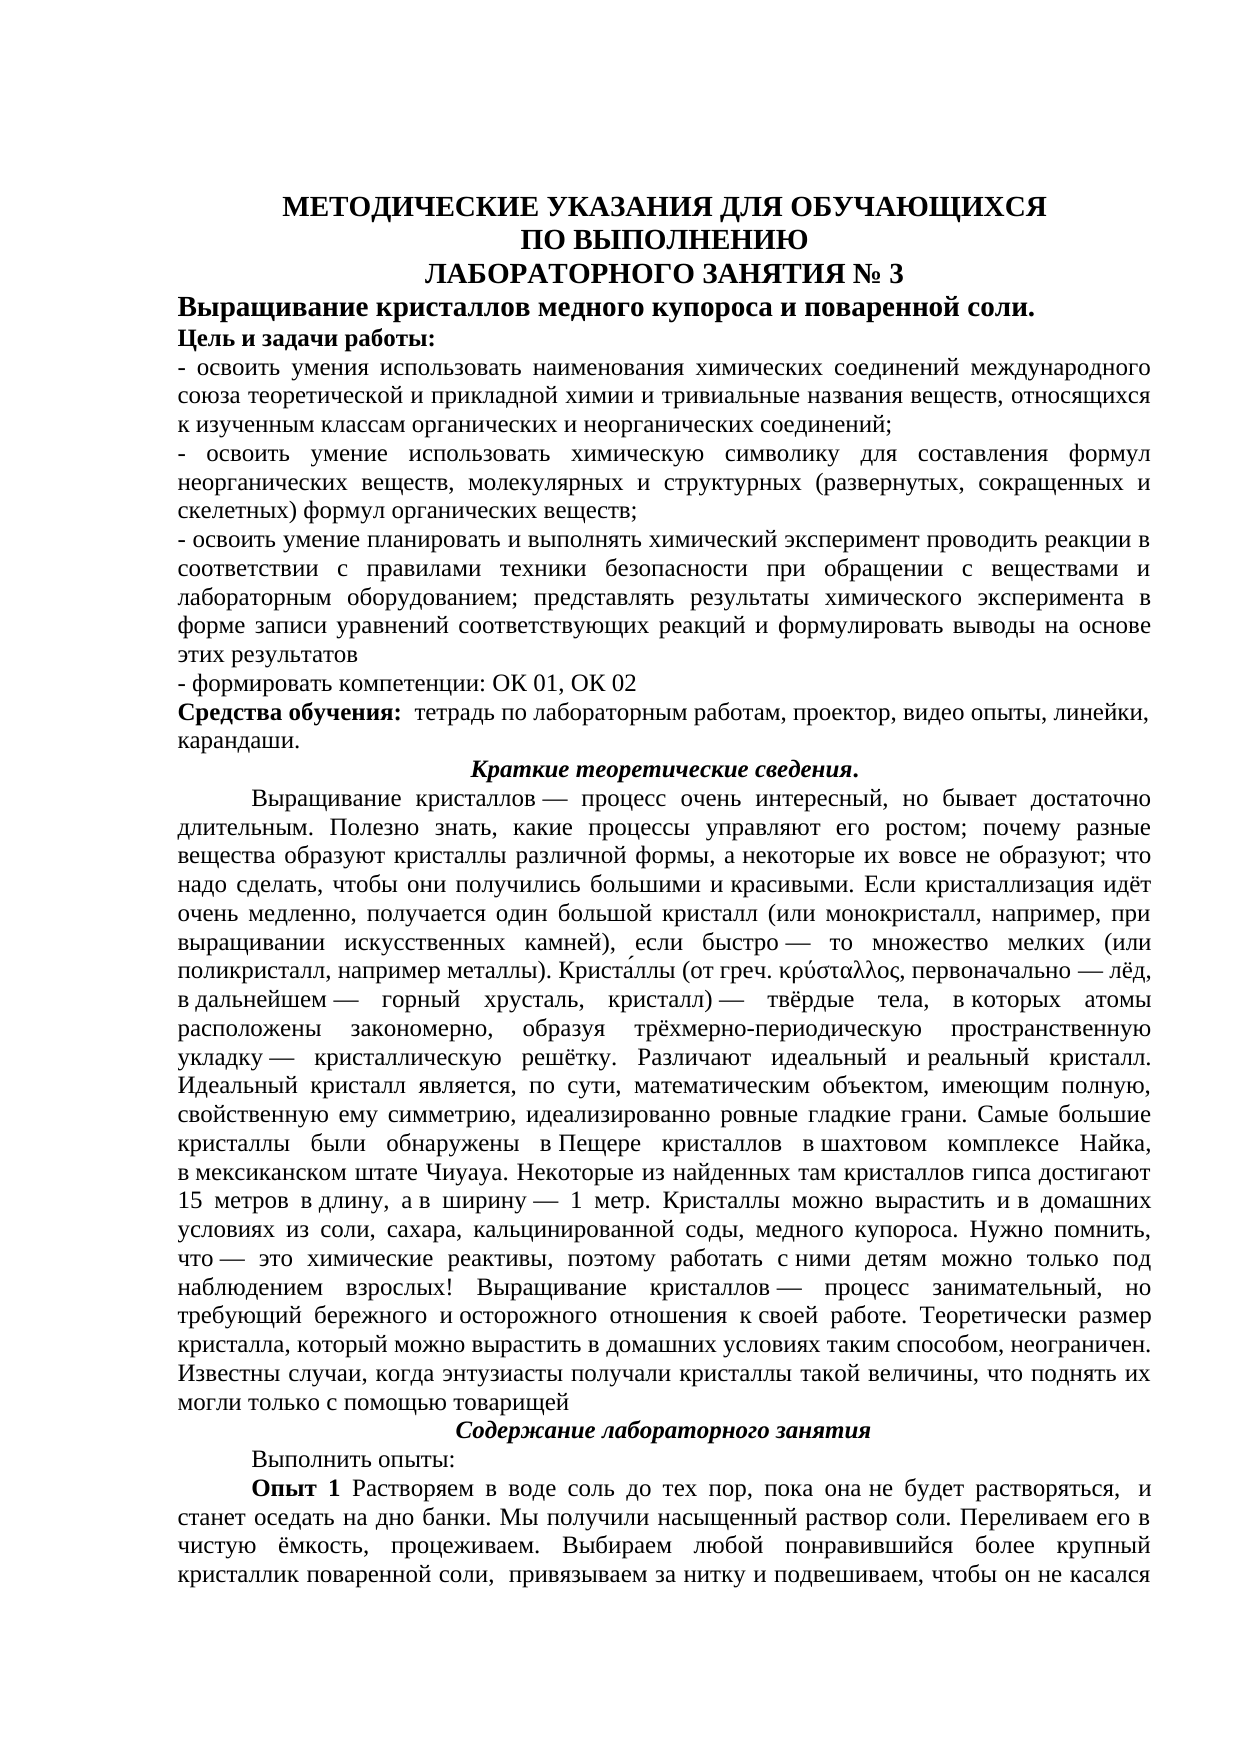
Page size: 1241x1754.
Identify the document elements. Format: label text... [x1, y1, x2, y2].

text Краткие теоретические сведения. [177, 754, 1152, 783]
text Выращивание кристаллов медного купороса и поваренной соли. [177, 289, 1152, 323]
text Выращивание кристаллов — процесс очень интересный, но бывает достаточно длительным. Полезно знать, какие процессы управляют его ростом; почему разные вещества образуют кристаллы различной формы, а некоторые их вовсе не образуют; что надо сделать, чтобы они получились большими и красивыми. Если кристаллизация идёт очень медленно, получается один большой кристалл (или монокристалл, например, при выращивании искусственных камней), если быстро — то множество мелких (или поликристалл, например металлы). Криста́ллы (от греч. κρύσταλλος, первоначально — лёд, в дальнейшем — горный хрусталь, кристалл) — твёрдые тела, в которых атомы расположены закономерно, образуя трёхмерно-периодическую пространственную укладку — кристаллическую решётку. Различают идеальный и реальный кристалл. Идеальный кристалл является, по сути, математическим объектом, имеющим полную, свойственную ему симметрию, идеализированно ровные гладкие грани. Самые большие кристаллы были обнаружены в Пещере кристаллов в шахтовом комплексе Найка, в мексиканском штате Чиуауа. Некоторые из найденных там кристаллов гипса достигают 15 метров в длину, а в ширину — 1 метр. Кристаллы можно вырастить и в домашних условиях из соли, сахара, кальцинированной соды, медного купороса. Нужно помнить, что — это химические реактивы, поэтому работать с ними детям можно только под наблюдением взрослых! Выращивание кристаллов — процесс занимательный, но требующий бережного и осторожного отношения к своей работе. Теоретически размер кристалла, который можно вырастить в домашних условиях таким способом, неограничен. Известны случаи, когда энтузиасты получали кристаллы такой величины, что поднять их могли только с помощью товарищей [177, 783, 1152, 1415]
text - освоить умение планировать и выполнять химический эксперимент проводить реакции в соответствии с правилами техники безопасности при обращении с веществами и лабораторным оборудованием; представлять результаты химического эксперимента в форме записи уравнений соответствующих реакций и формулировать выводы на основе этих результатов [177, 524, 1152, 668]
text Содержание лабораторного занятия [177, 1415, 1152, 1444]
text - освоить умение использовать химическую символику для составления формул неорганических веществ, молекулярных и структурных (развернутых, сокращенных и скелетных) формул органических веществ; [177, 438, 1152, 524]
text - освоить умения использовать наименования химических соединений международного союза теоретической и прикладной химии и тривиальные названия веществ, относящихся к изученным классам органических и неорганических соединений; [177, 352, 1152, 438]
text - формировать компетенции: ОК 01, ОК 02 [177, 668, 1152, 697]
text ЛАБОРАТОРНОГО ЗАНЯТИЯ № 3 [177, 256, 1152, 289]
text Цель и задачи работы: [177, 323, 1152, 352]
text ПО ВЫПОЛНЕНИЮ [177, 222, 1152, 256]
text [177, 1473, 1152, 1588]
text Выполнить опыты: [177, 1444, 1152, 1473]
text Средства обучения: тетрадь по лабораторным работам, проектор, видео опыты, линейки, карандаши. [177, 697, 1152, 754]
text МЕТОДИЧЕСКИЕ УКАЗАНИЯ ДЛЯ ОБУЧАЮЩИХСЯ [177, 189, 1152, 222]
